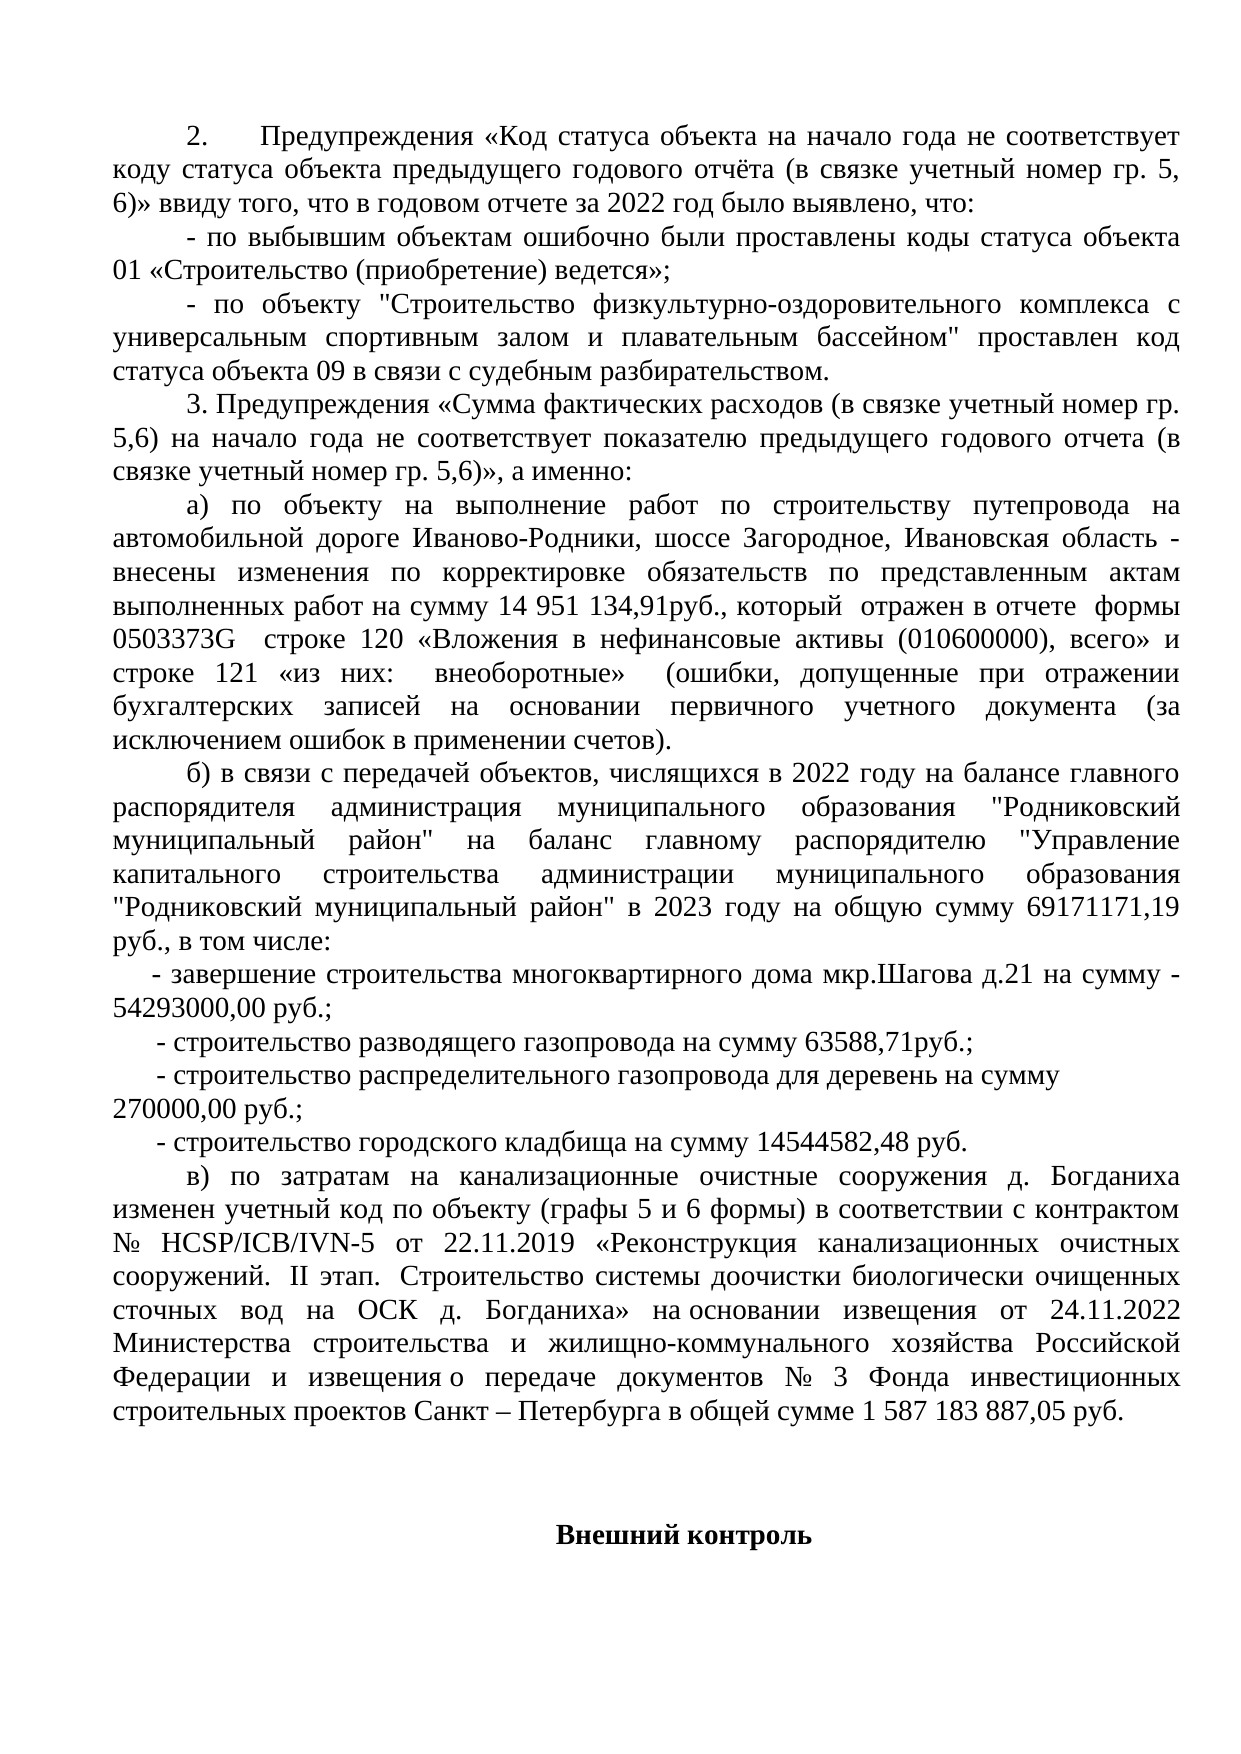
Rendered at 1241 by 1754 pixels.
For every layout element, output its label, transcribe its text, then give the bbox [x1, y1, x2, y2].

text - завершение строительства многоквартирного дома мкр.Шагова д.21 на сумму - 54293000,00 руб.; [112, 957, 1181, 1024]
text - строительство разводящего газопровода на сумму 63588,71руб.; [112, 1024, 1181, 1057]
text а) по объекту на выполнение работ по строительству путепровода на автомобильной дороге Иваново-Родники, шоссе Загородное, Ивановская область - внесены изменения по корректировке обязательств по представленным актам выполненных работ на сумму 14 951 134,91руб., который отражен в отчете формы 0503373G строке 120 «Вложения в нефинансовые активы (010600000), всего» и строке 121 «из них: внеоборотные» (ошибки, допущенные при отражении бухгалтерских записей на основании первичного учетного документа (за исключением ошибок в применении счетов). [112, 487, 1181, 755]
text б) в связи с передачей объектов, числящихся в 2022 году на балансе главного распорядителя администрация муниципального образования "Родниковский муниципальный район" на баланс главному распорядителю "Управление капитального строительства администрации муниципального образования "Родниковский муниципальный район" в 2023 году на общую сумму 69171171,19 руб., в том числе: [112, 755, 1181, 957]
text 270000,00 руб.; [112, 1091, 1181, 1124]
text Внешний контроль [112, 1517, 1181, 1551]
list Предупреждения «Код статуса объекта на начало года не соответствует коду статуса объекта предыдущего годового отчёта (в связке учетный номер гр. 5, 6)» ввиду того, что в годовом отчете за 2022 год было выявлено, что: [112, 118, 1181, 219]
text - строительство городского кладбища на сумму 14544582,48 руб. [112, 1124, 1181, 1158]
text - по выбывшим объектам ошибочно были проставлены коды статуса объекта 01 «Строительство (приобретение) ведется»; [112, 219, 1181, 286]
text в) по затратам на канализационные очистные сооружения д. Богданиха изменен учетный код по объекту (графы 5 и 6 формы) в соответствии с контрактом № HCSP/ICB/IVN-5 от 22.11.2019 «Реконструкция канализационных очистных сооружений. II этап. Строительство системы доочистки биологически очищенных сточных вод на ОСК д. Богданиха» на основании извещения от 24.11.2022 Министерства строительства и жилищно-коммунального хозяйства Российской Федерации и извещения о передаче документов № 3 Фонда инвестиционных строительных проектов Санкт – Петербурга в общей сумме 1 587 183 887,05 руб. [112, 1158, 1181, 1426]
text 3. Предупреждения «Сумма фактических расходов (в связке учетный номер гр. 5,6) на начало года не соответствует показателю предыдущего годового отчета (в связке учетный номер гр. 5,6)», а именно: [112, 386, 1181, 487]
text - по объекту "Строительство физкультурно-оздоровительного комплекса с универсальным спортивным залом и плавательным бассейном" проставлен код статуса объекта 09 в связи с судебным разбирательством. [112, 286, 1181, 386]
text - строительство распределительного газопровода для деревень на сумму [112, 1057, 1181, 1091]
